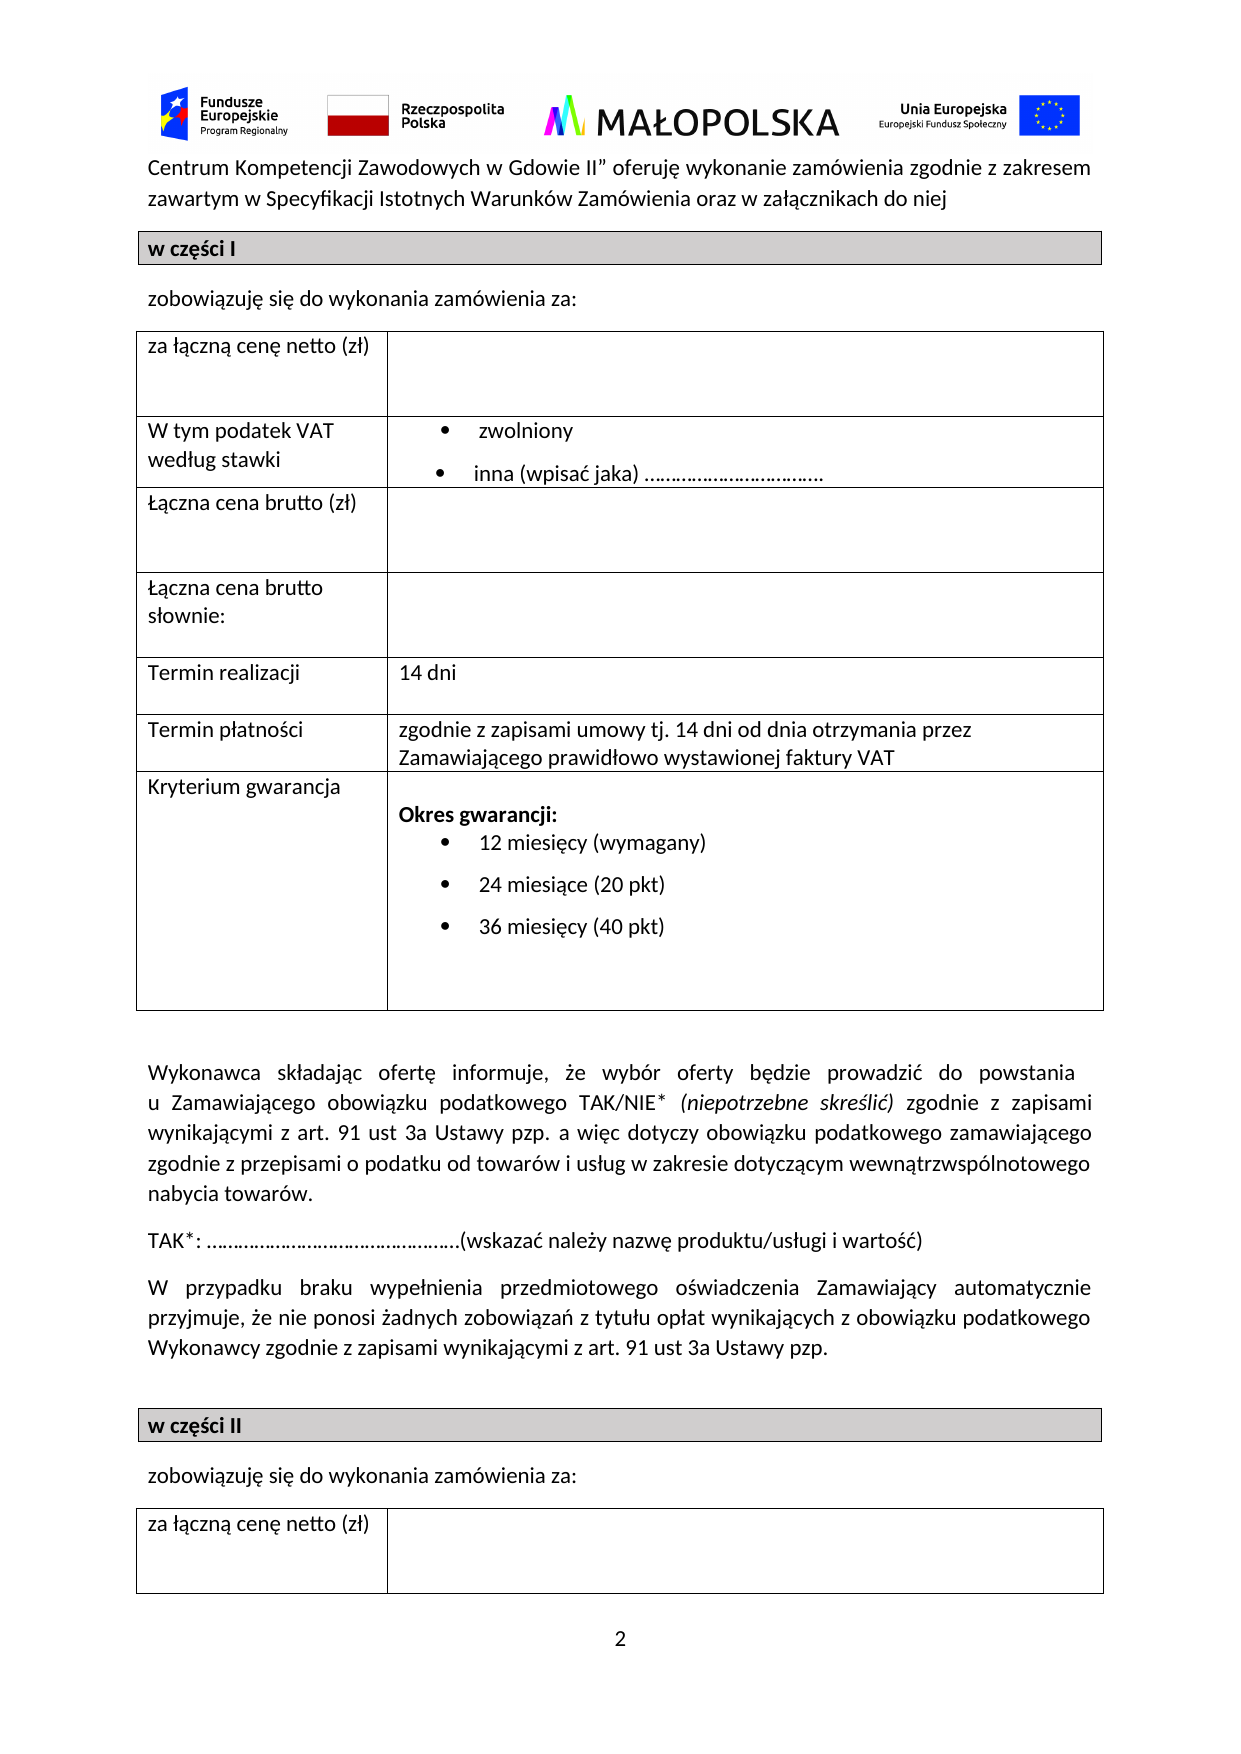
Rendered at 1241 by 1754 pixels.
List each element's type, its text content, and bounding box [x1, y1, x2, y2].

table_cell Okres gwarancji: 12 miesięcy (wymagany) 24 miesiące (20 pkt) 36 miesięcy (40 pkt) [388, 772, 1103, 1010]
table_cell Termin realizacji [137, 658, 387, 714]
table_header za łączną cenę netto (zł) [137, 332, 387, 416]
table_cell [388, 488, 1103, 572]
text TAK*: …………………………………………(wskazać należy nazwę produktu/usługi i wartość) [148, 1226, 1093, 1254]
text w części I [139, 232, 1101, 264]
table_cell Łączna cena brutto słownie: [137, 573, 387, 657]
table_cell W tym podatek VAT według stawki [137, 417, 387, 487]
text W przypadku braku wypełnienia przedmiotowego oświadczenia Zamawiający automatycznie przyjmuje, że nie ponosi żadnych zobowiązań z tytułu opłat wynikających z obowiązku podatkowego Wykonawcy zgodnie z zapisami wynikającymi z art. 91 ust 3a Ustawy pzp. [148, 1273, 1093, 1361]
text zobowiązuję się do wykonania zamówienia za: [148, 284, 1093, 312]
table_cell zgodnie z zapisami umowy tj. 14 dni od dnia otrzymania przez Zamawiającego prawidłowo wystawionej faktury VAT [388, 715, 1103, 771]
table_header [388, 1509, 1103, 1593]
table_cell 14 dni [388, 658, 1103, 714]
text Wykonawca składając ofertę informuje, że wybór oferty będzie prowadzić do powstania u Zamawiającego obowiązku podatkowego TAK/NIE* (niepotrzebne skreślić) zgodnie z zapisami wynikającymi z art. 91 ust 3a Ustawy pzp. a więc dotyczy obowiązku podatkowego zamawiającego zgodnie z przepisami o podatku od towarów i usług w zakresie dotyczącym wewnątrzwspólnotowego nabycia towarów. [148, 1058, 1093, 1207]
table_cell Łączna cena brutto (zł) [137, 488, 387, 572]
picture [147, 73, 1093, 154]
table_cell Kryterium gwarancja [137, 772, 387, 1010]
table_header za łączną cenę netto (zł) [137, 1509, 387, 1593]
text zobowiązuję się do wykonania zamówienia za: [148, 1461, 1093, 1489]
text w części II [139, 1409, 1101, 1441]
table_cell zwolniony inna (wpisać jaka) ……………………………. [388, 417, 1103, 487]
table_cell Termin płatności [137, 715, 387, 771]
table_header [388, 332, 1103, 416]
table_cell [388, 573, 1103, 657]
